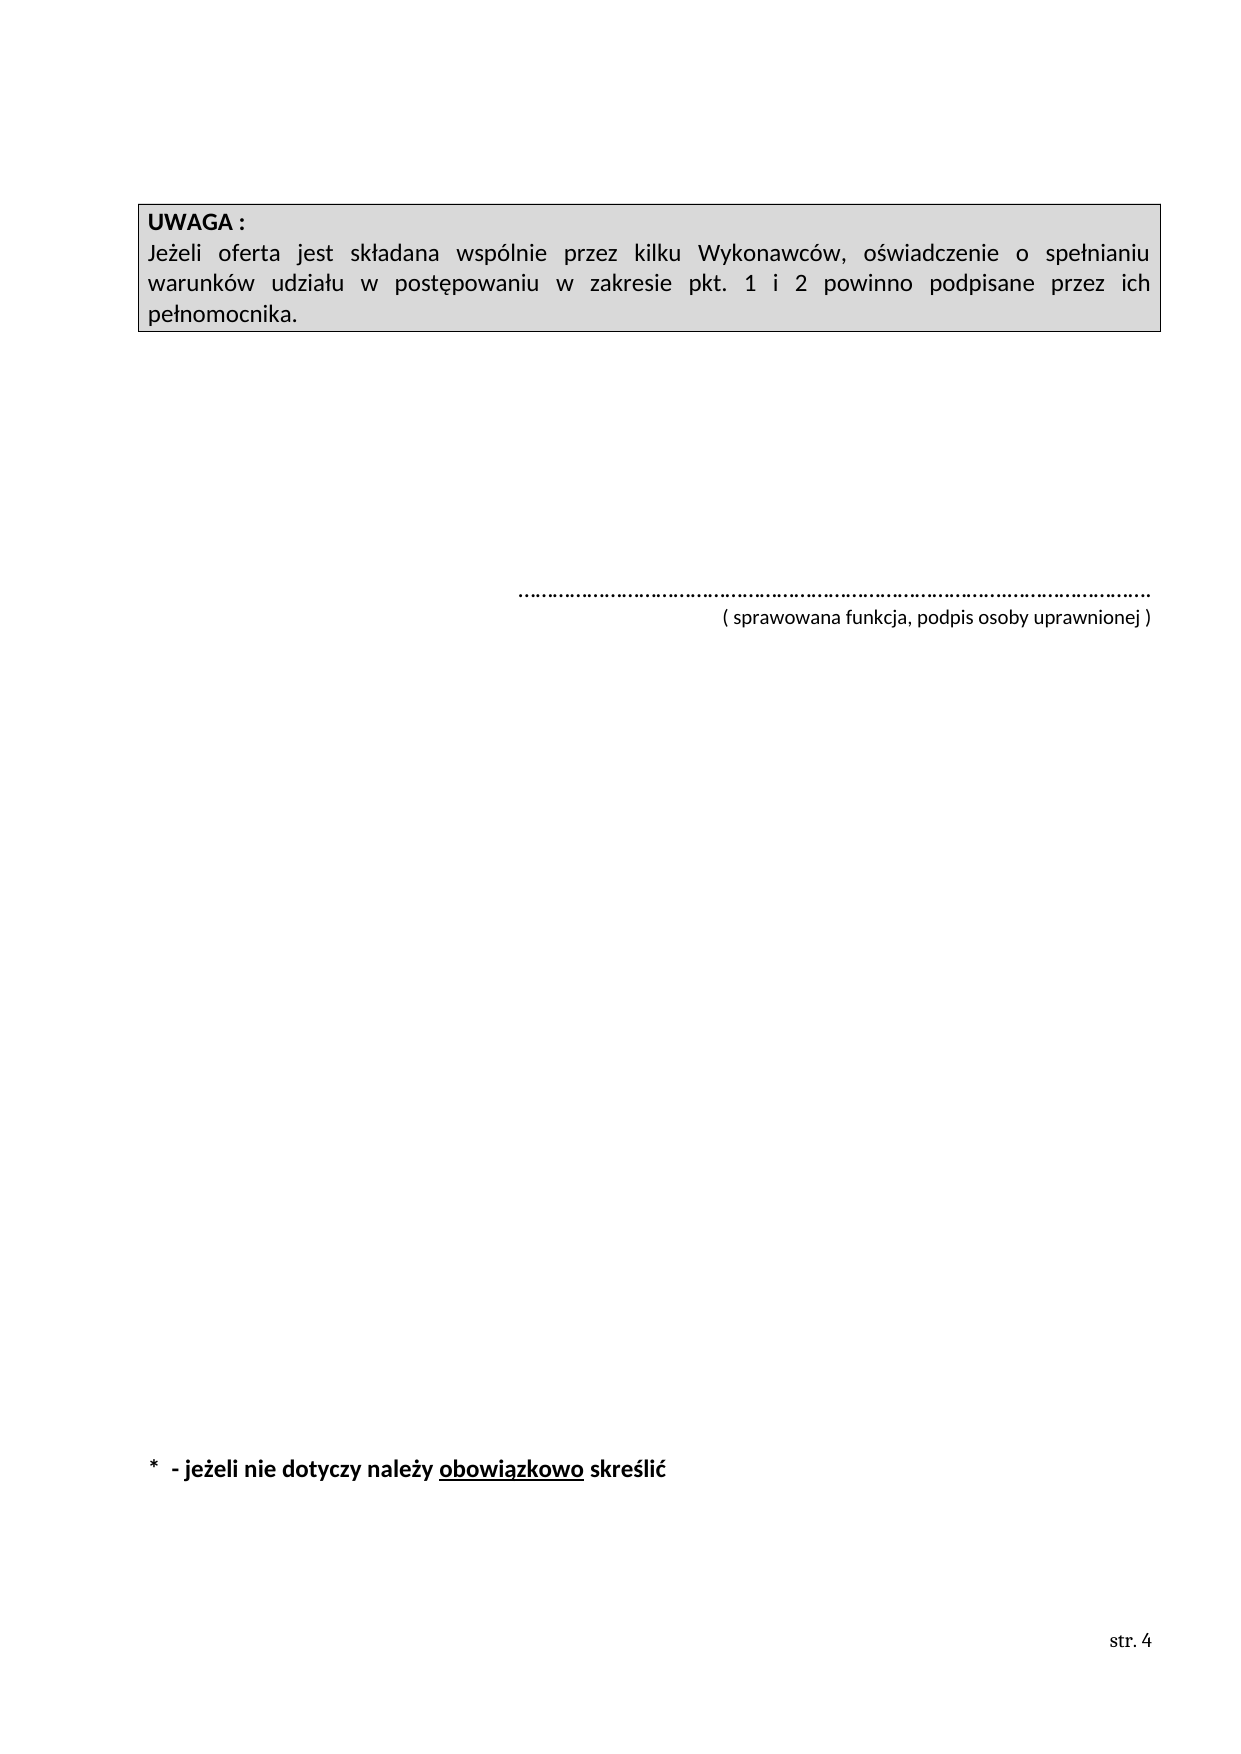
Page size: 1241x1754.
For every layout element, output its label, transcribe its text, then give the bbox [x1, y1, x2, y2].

text Jeżeli oferta jest składana wspólnie przez kilku Wykonawców, oświadczenie o spełnianiu warunków udziału w postępowaniu w zakresie pkt. 1 i 2 powinno podpisane przez ich pełnomocnika. [139, 234, 1160, 331]
text ( sprawowana funkcja, podpis osoby uprawnionej ) [148, 604, 1152, 629]
text ………………………………………………………………………….……………………. [223, 573, 1152, 604]
text * - jeżeli nie dotyczy należy obowiązkowo skreślić [148, 1453, 1152, 1484]
text UWAGA : [139, 205, 1160, 234]
